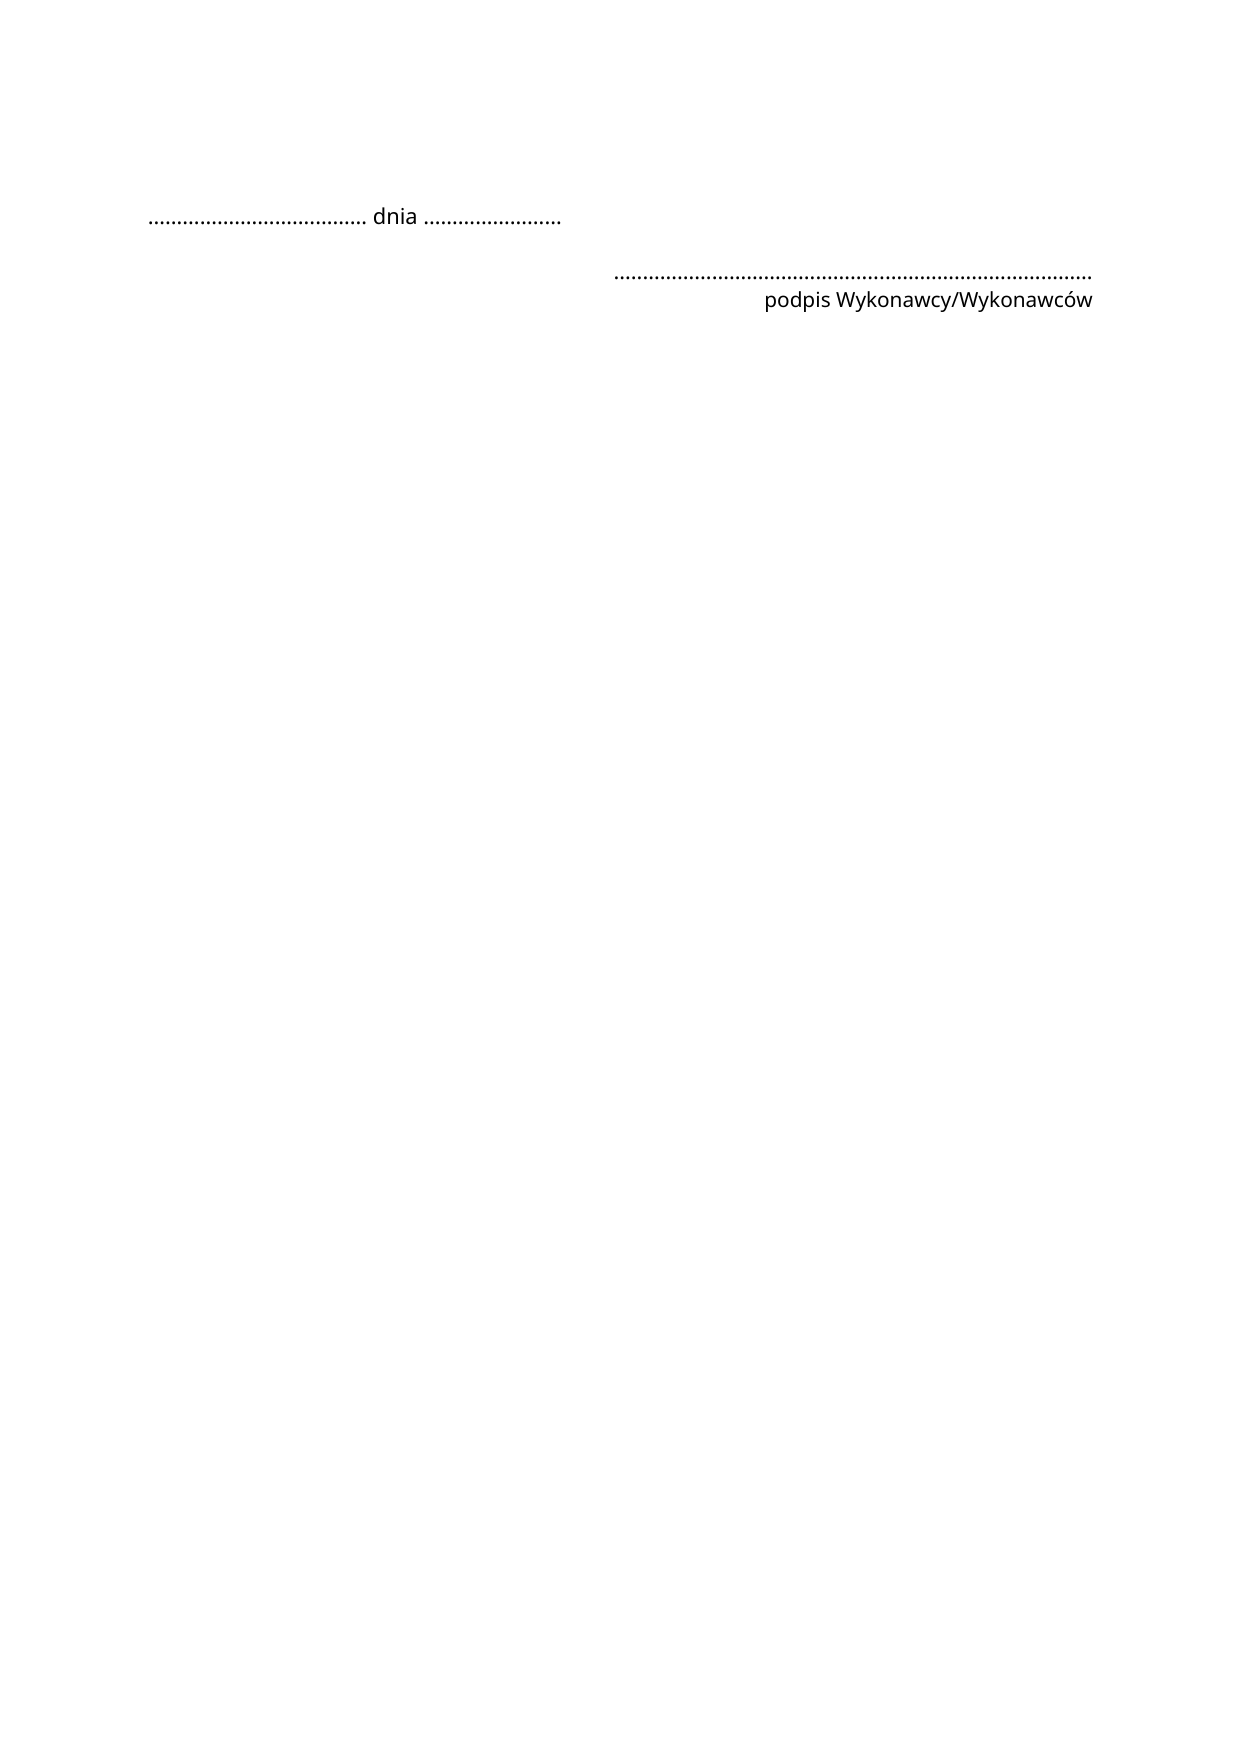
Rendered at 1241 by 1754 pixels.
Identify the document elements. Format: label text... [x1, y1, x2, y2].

text …………….………….……… dnia …………………… [148, 201, 1092, 231]
text …..…………………………………...……………………………… [148, 256, 1092, 286]
text podpis Wykonawcy/Wykonawców [148, 286, 1092, 314]
